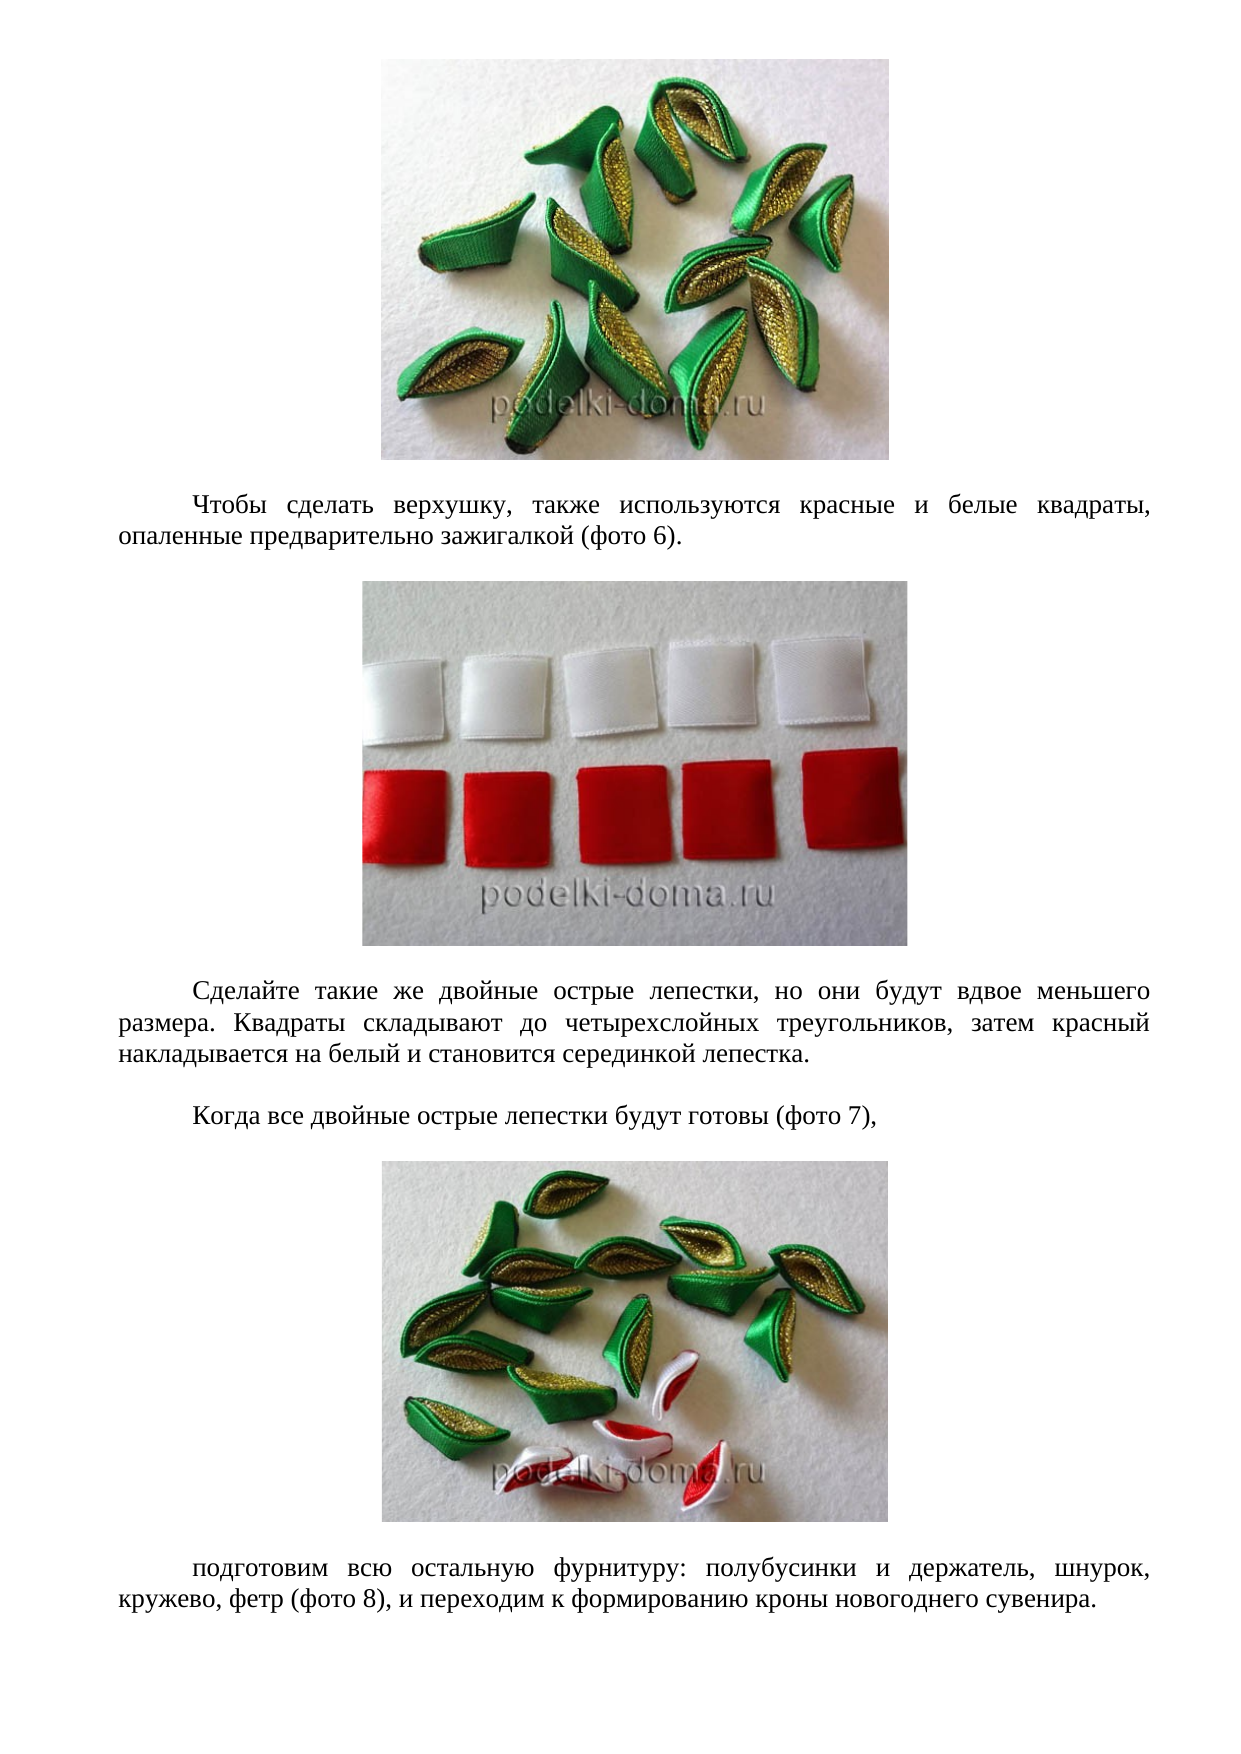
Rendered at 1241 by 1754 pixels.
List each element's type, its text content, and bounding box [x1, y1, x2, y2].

text подготовим всю остальную фурнитуру: полубусинки и держатель, шнурок, кружево, фетр (фото 8), и переходим к формированию кроны новогоднего сувенира. [118, 1551, 1152, 1613]
text Когда все двойные острые лепестки будут готовы (фото 7), [118, 1099, 1152, 1130]
text Чтобы сделать верхушку, также используются красные и белые квадраты, опаленные предварительно зажигалкой (фото 6). [118, 488, 1152, 550]
picture [381, 1161, 888, 1522]
picture [381, 59, 889, 460]
picture [362, 581, 908, 946]
text Сделайте такие же двойные острые лепестки, но они будут вдвое меньшего размера. Квадраты складывают до четырехслойных треугольников, затем красный накладывается на белый и становится серединкой лепестка. [118, 974, 1152, 1068]
